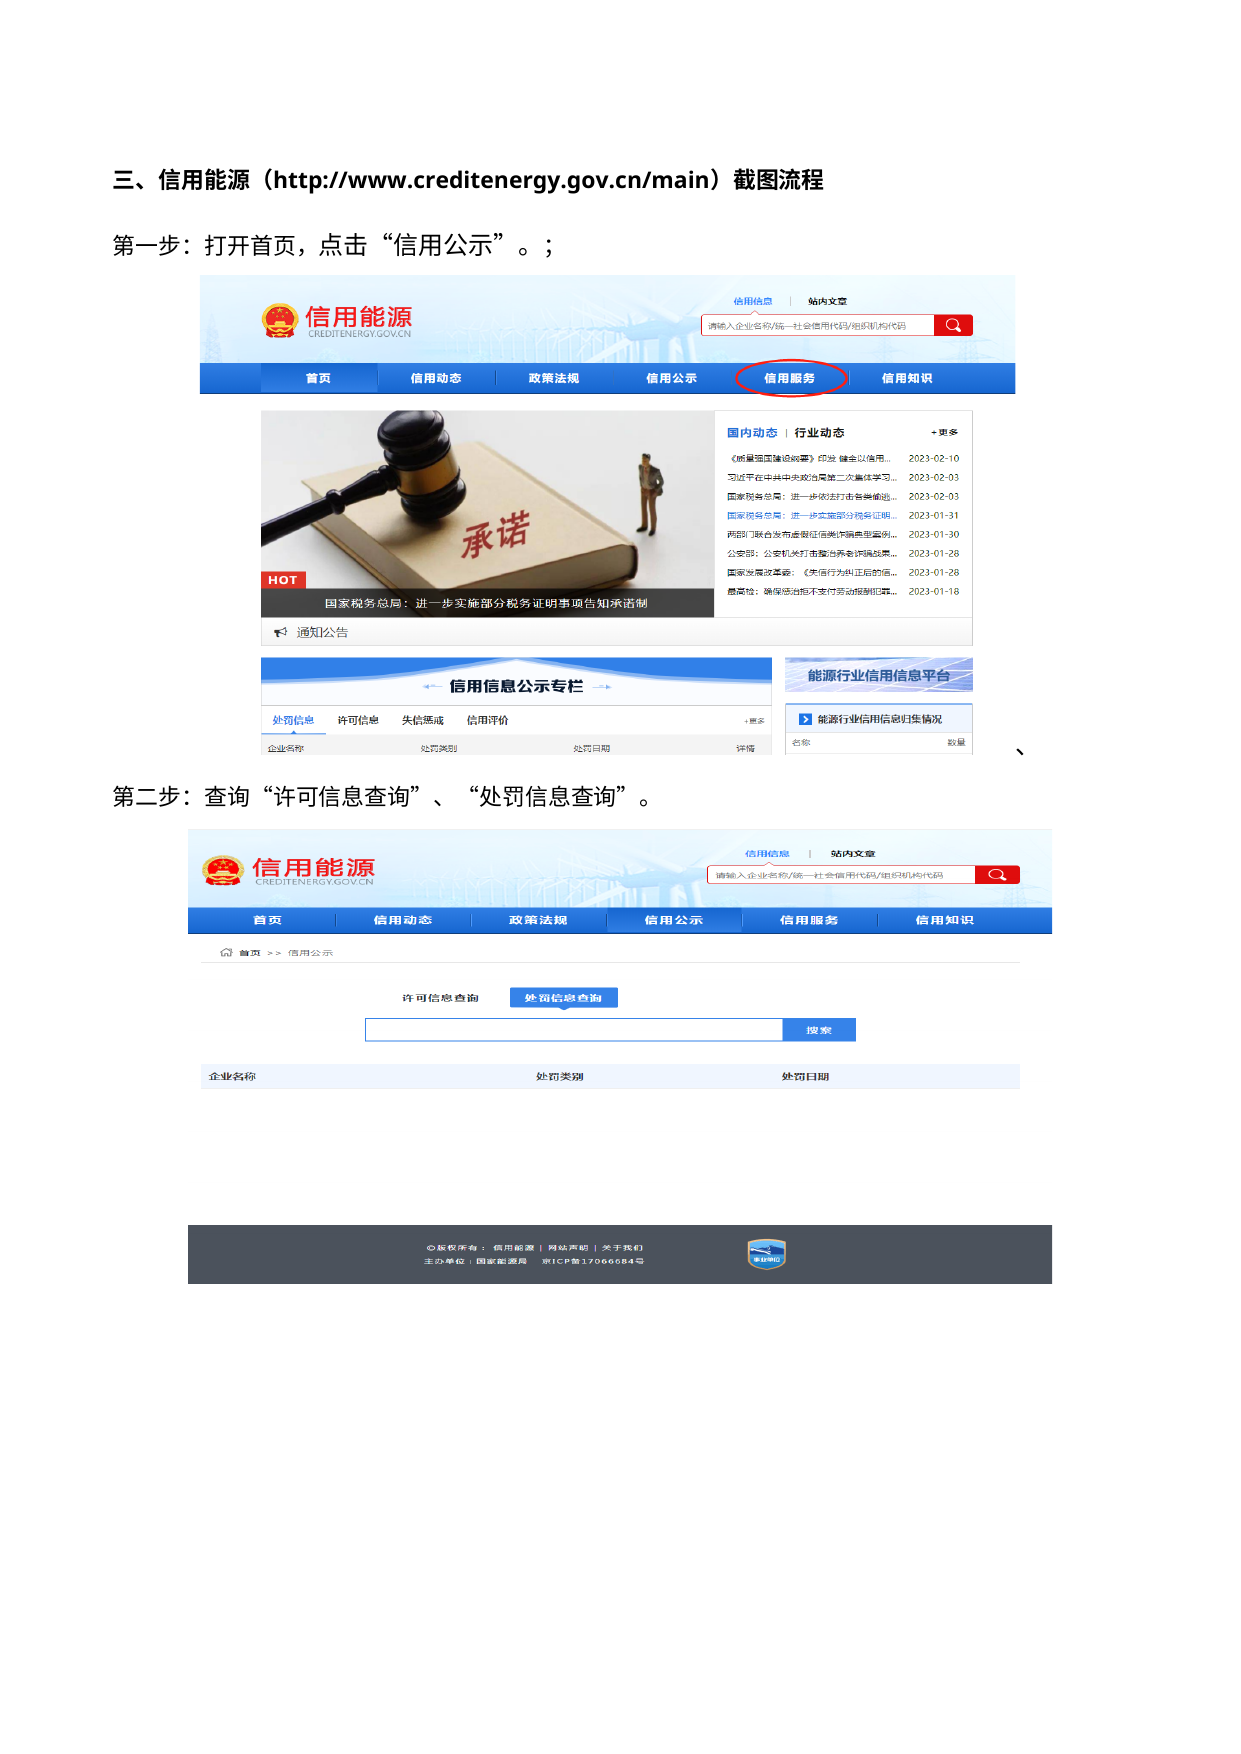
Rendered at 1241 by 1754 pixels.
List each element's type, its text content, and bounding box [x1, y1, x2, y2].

text 三、信用能源（http://www.creditenergy.gov.cn/main）截图流程 [112, 146, 1128, 211]
text 第二步：查询“许可信息查询”、“处罚信息查询”。 [112, 763, 1128, 828]
picture [199, 275, 1016, 755]
picture [188, 828, 1053, 1284]
list 第一步：打开首页，点击“信用公示”。； [112, 211, 1128, 276]
